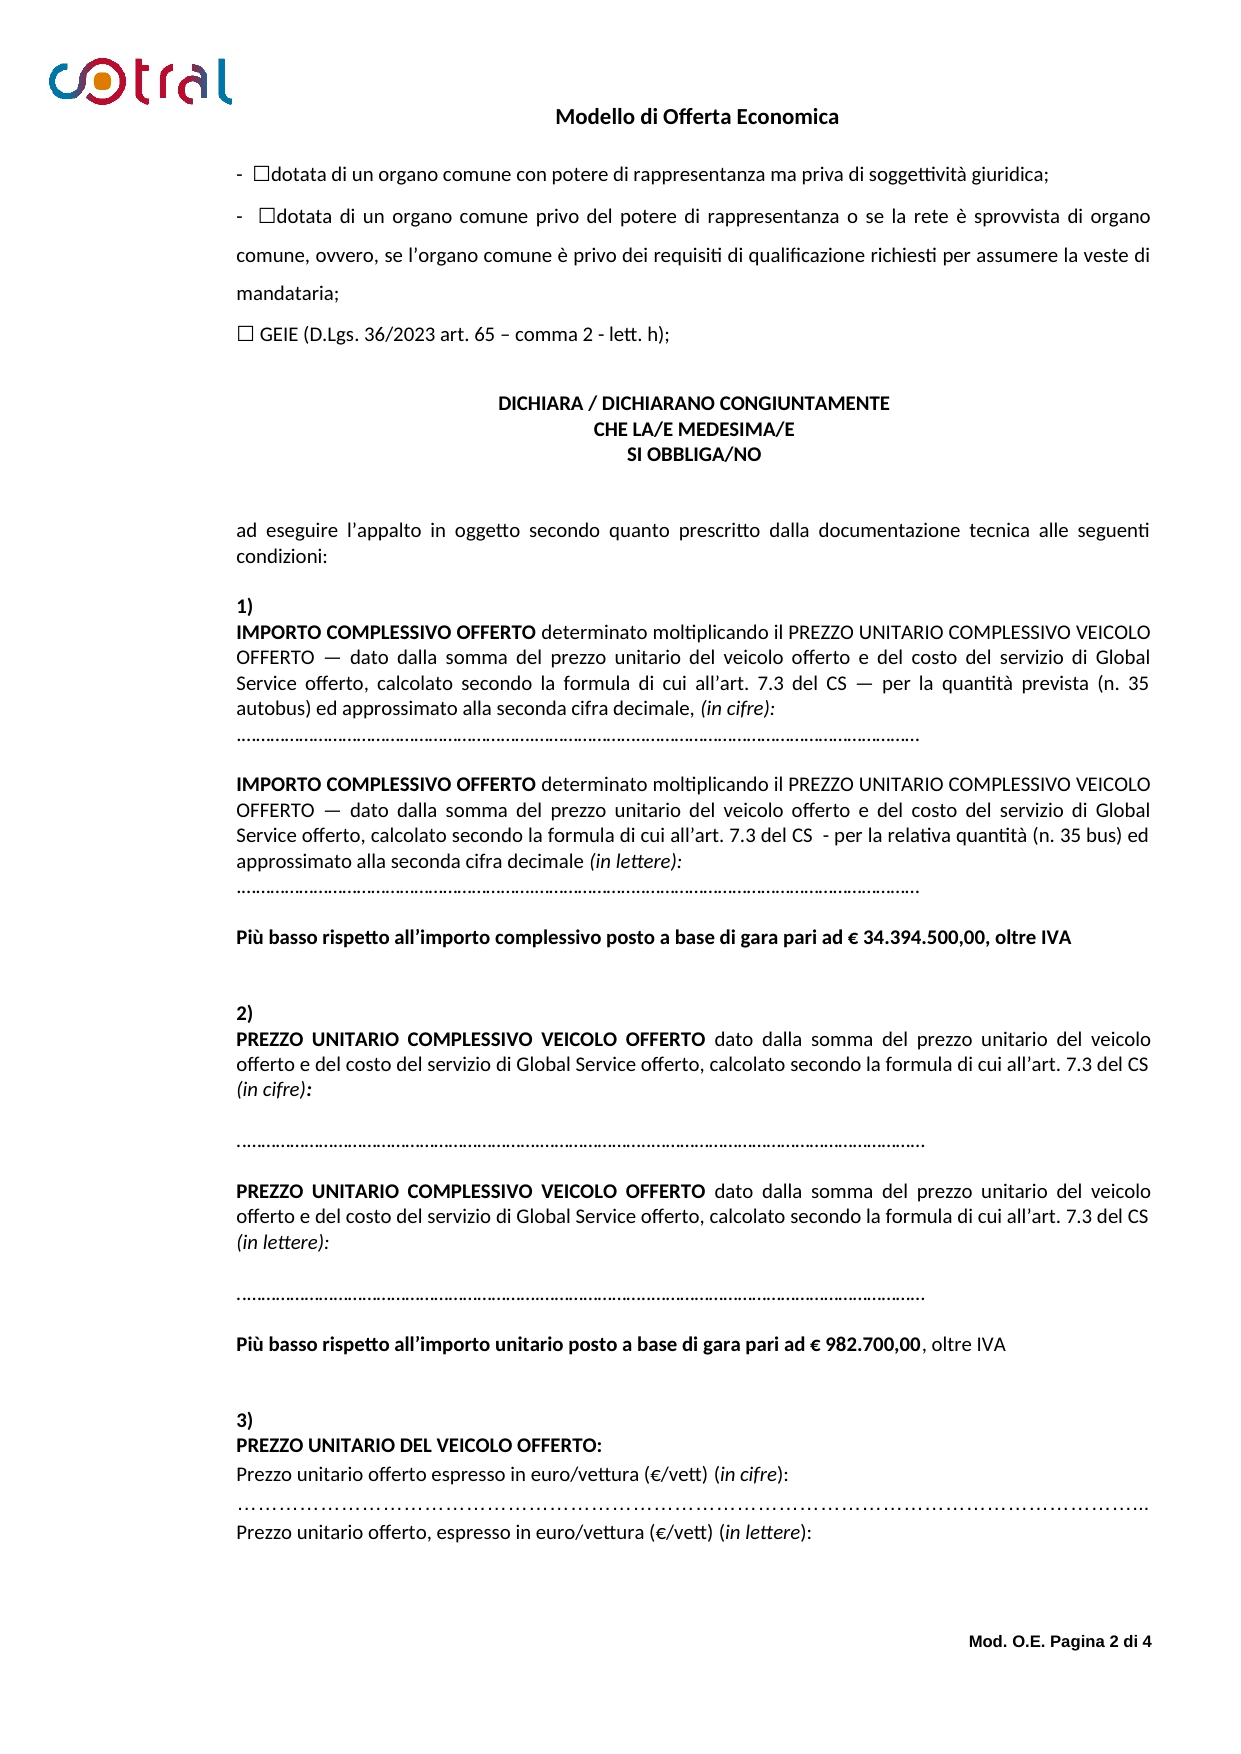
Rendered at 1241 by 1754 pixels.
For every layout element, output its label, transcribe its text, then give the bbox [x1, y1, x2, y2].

text . [236, 1280, 1152, 1305]
text GEIE (D.Lgs. 36/2023 art. 65 – comma 2 - lett. h); [236, 319, 1152, 347]
text PREZZO UNITARIO DEL VEICOLO OFFERTO: [236, 1432, 1152, 1458]
text 3) [236, 1407, 1152, 1432]
text Più basso rispetto all’importo unitario posto a base di gara pari ad € 982.700,00, oltre IVA [236, 1331, 1152, 1356]
text Più basso rispetto all’importo complessivo posto a base di gara pari ad € 34.394.500,00, oltre IVA [236, 924, 1152, 949]
text - dotata di un organo comune con potere di rappresentanza ma priva di soggettività giuridica; [236, 159, 1152, 187]
text SI OBBLIGA/NO [236, 441, 1152, 467]
text PREZZO UNITARIO COMPLESSIVO VEICOLO OFFERTO dato dalla somma del prezzo unitario del veicolo offerto e del costo del servizio di Global Service offerto, calcolato secondo la formula di cui all’art. 7.3 del CS (in cifre): [236, 1026, 1152, 1102]
text Prezzo unitario offerto espresso in euro/vettura (€/vett) (in cifre): [236, 1458, 1152, 1487]
text Prezzo unitario offerto, espresso in euro/vettura (€/vett) (in lettere): [236, 1516, 1152, 1545]
text 1) [236, 594, 1152, 619]
text . [236, 1127, 1152, 1153]
text DICHIARA / DICHIARANO CONGIUNTAMENTE [236, 390, 1152, 416]
text PREZZO UNITARIO COMPLESSIVO VEICOLO OFFERTO dato dalla somma del prezzo unitario del veicolo offerto e del costo del servizio di Global Service offerto, calcolato secondo la formula di cui all’art. 7.3 del CS (in lettere): [236, 1178, 1152, 1254]
text 2) [236, 1000, 1152, 1026]
text IMPORTO COMPLESSIVO OFFERTO determinato moltiplicando il PREZZO UNITARIO COMPLESSIVO VEICOLO OFFERTO — dato dalla somma del prezzo unitario del veicolo offerto e del costo del servizio di Global Service offerto, calcolato secondo la formula di cui all’art. 7.3 del CS - per la relativa quantità (n. 35 bus) ed approssimato alla seconda cifra decimale (in lettere): [236, 772, 1152, 873]
picture [3, 4, 277, 158]
text .…………………………………………………….…………………..………………………………………………… [236, 873, 1152, 899]
text - dotata di un organo comune privo del potere di rappresentanza o se la rete è sprovvista di organo comune, ovvero, se l’organo comune è privo dei requisiti di qualificazione richiesti per assumere la veste di mandataria; [236, 201, 1152, 306]
text IMPORTO COMPLESSIVO OFFERTO determinato moltiplicando il PREZZO UNITARIO COMPLESSIVO VEICOLO OFFERTO — dato dalla somma del prezzo unitario del veicolo offerto e del costo del servizio di Global Service offerto, calcolato secondo la formula di cui all’art. 7.3 del CS — per la quantità prevista (n. 35 autobus) ed approssimato alla seconda cifra decimale, (in cifre): [236, 619, 1152, 721]
text CHE LA/E MEDESIMA/E [236, 416, 1152, 441]
text ad eseguire l’appalto in oggetto secondo quanto prescritto dalla documentazione tecnica alle seguenti condizioni: [236, 517, 1152, 568]
